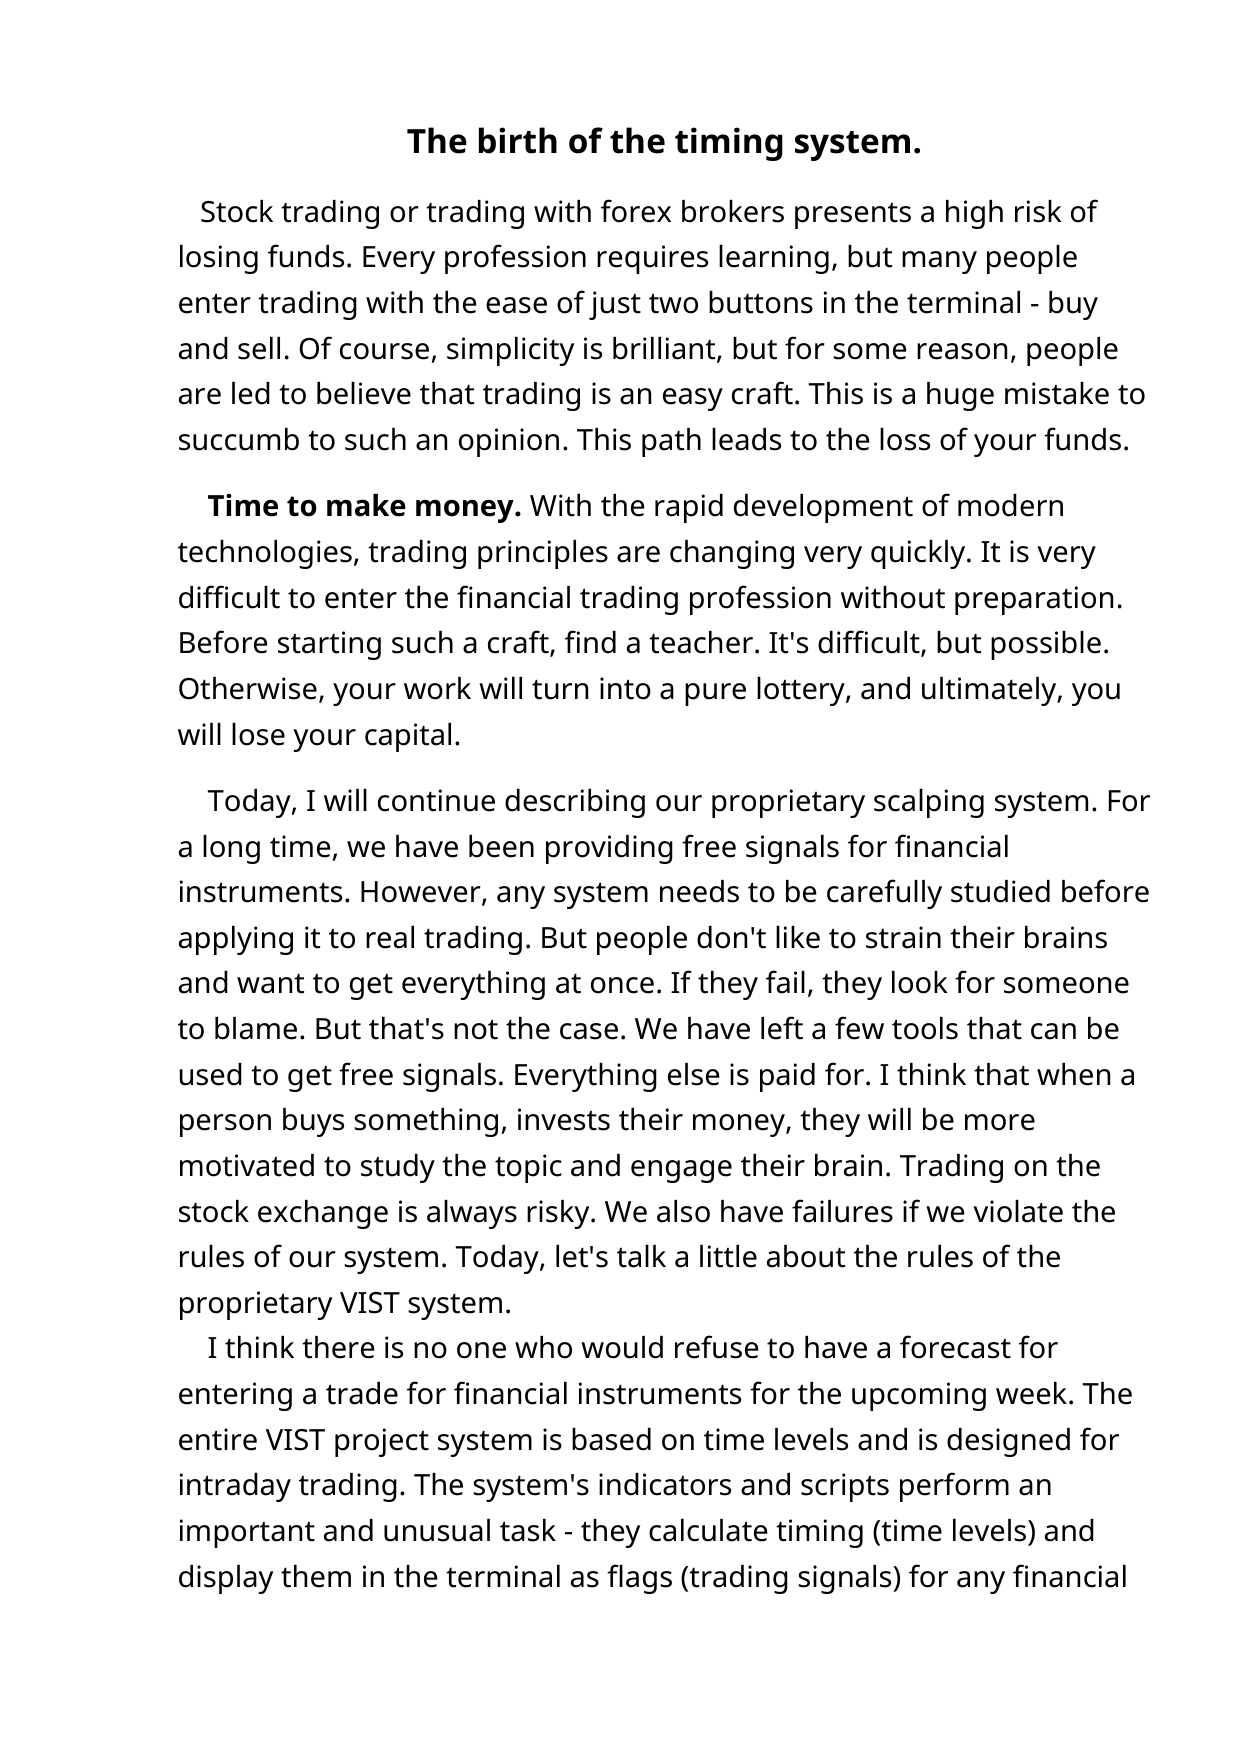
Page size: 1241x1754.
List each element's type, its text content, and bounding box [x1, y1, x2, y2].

text Stock trading or trading with forex brokers presents a high risk of losing funds. Every profession requires learning, but many people enter trading with the ease of just two buttons in the terminal - buy and sell. Of course, simplicity is brilliant, but for some reason, people are led to believe that trading is an easy craft. This is a huge mistake to succumb to such an opinion. This path leads to the loss of your funds. [177, 191, 1152, 459]
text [177, 780, 1152, 1596]
text The birth of the timing system. [177, 118, 1152, 163]
text Time to make money. With the rapid development of modern technologies, trading principles are changing very quickly. It is very difficult to enter the financial trading profession without preparation. Before starting such a craft, find a teacher. It's difficult, but possible. Otherwise, your work will turn into a pure lottery, and ultimately, you will lose your capital. [177, 486, 1152, 753]
